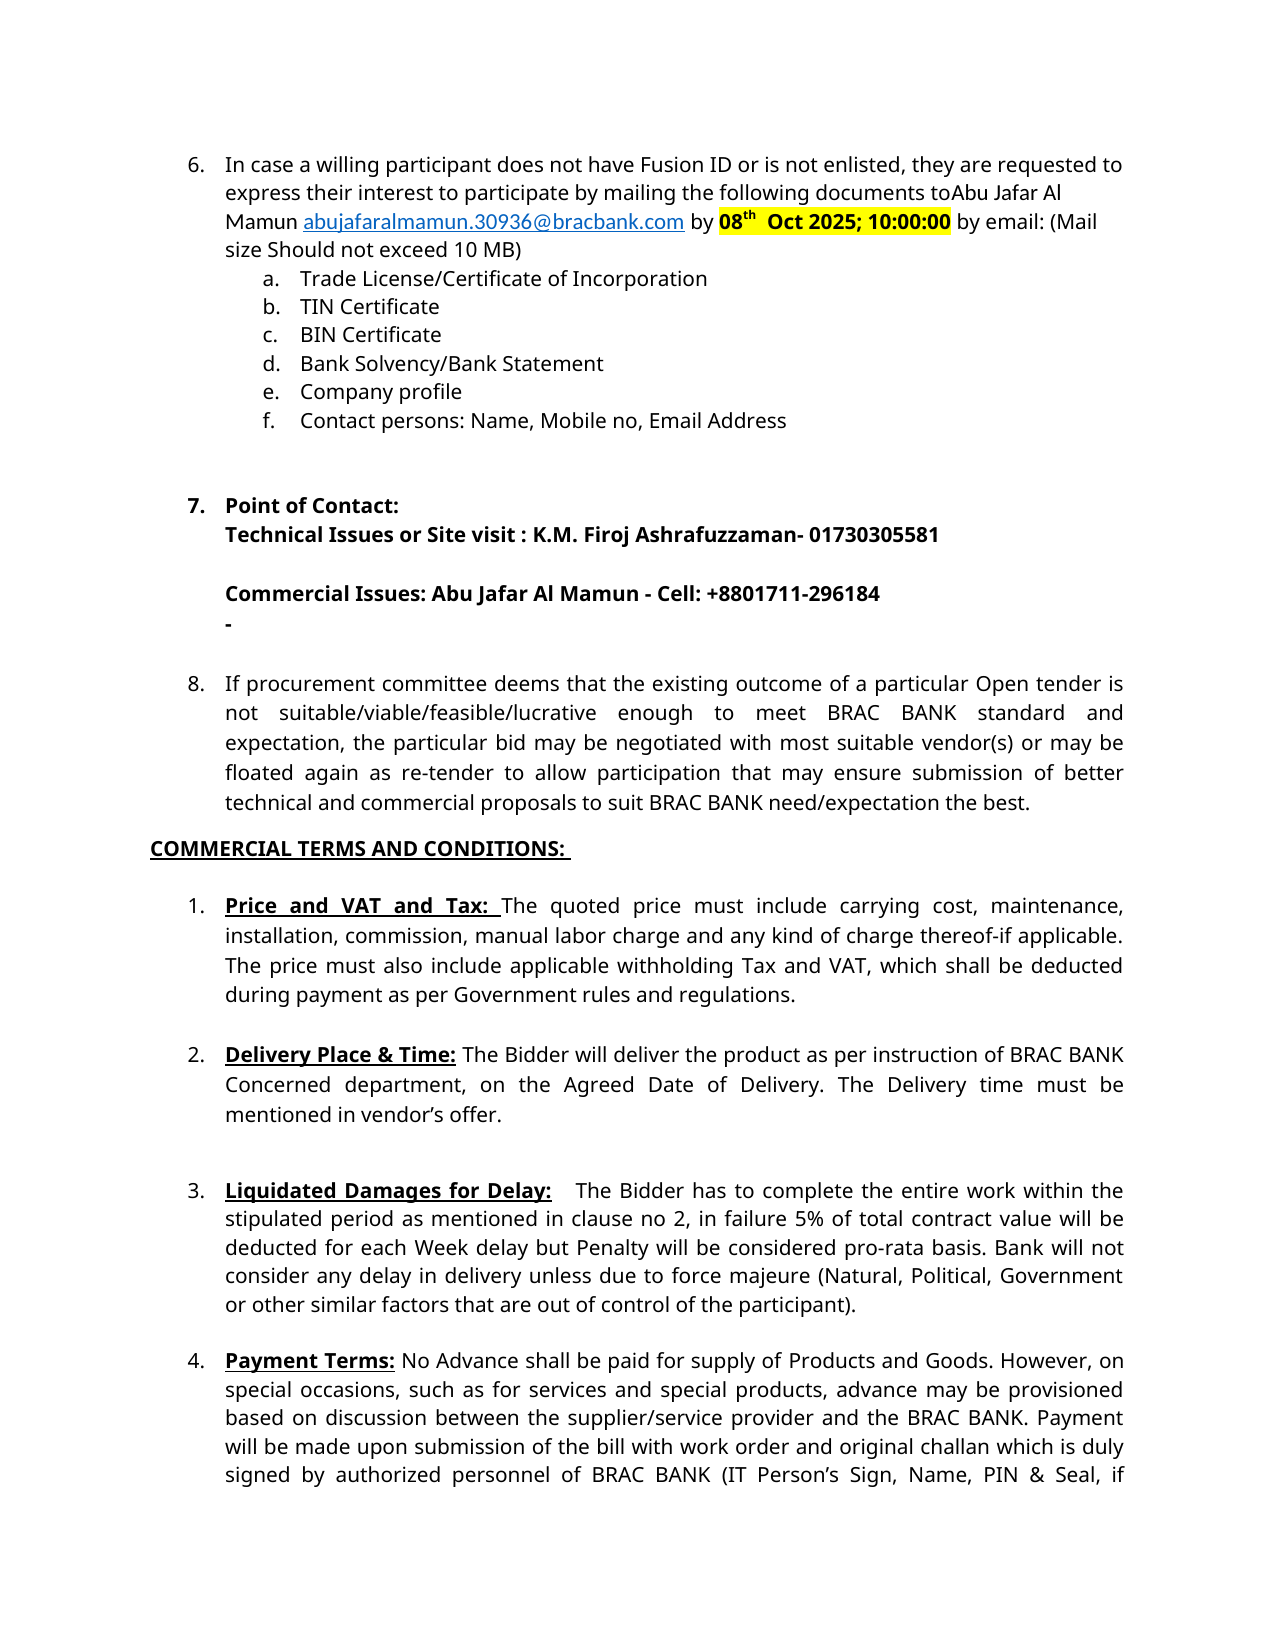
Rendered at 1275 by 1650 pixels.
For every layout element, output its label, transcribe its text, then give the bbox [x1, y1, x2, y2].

list Point of Contact: [187, 491, 1125, 520]
text COMMERCIAL TERMS AND CONDITIONS: [150, 834, 1125, 863]
list If procurement committee deems that the existing outcome of a particular Open tender is not suitable/viable/feasible/lucrative enough to meet BRAC BANK standard and expectation, the particular bid may be negotiated with most suitable vendor(s) or may be floated again as re-tender to allow participation that may ensure submission of better technical and commercial proposals to suit BRAC BANK need/expectation the best. [187, 669, 1125, 816]
list Bank Solvency/Bank Statement [262, 349, 1125, 377]
list BIN Certificate [262, 321, 1125, 349]
list Price and VAT and Tax: The quoted price must include carrying cost, maintenance, installation, commission, manual labor charge and any kind of charge thereof-if applicable. The price must also include applicable withholding Tax and VAT, which shall be deducted during payment as per Government rules and regulations. [187, 891, 1125, 1009]
list Company profile [262, 377, 1125, 406]
list Contact persons: Name, Mobile no, Email Address [262, 406, 1125, 434]
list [187, 1347, 1125, 1489]
list TIN Certificate [262, 292, 1125, 321]
list Liquidated Damages for Delay: The Bidder has to complete the entire work within the stipulated period as mentioned in clause no 2, in failure 5% of total contract value will be deducted for each Week delay but Penalty will be considered pro-rata basis. Bank will not consider any delay in delivery unless due to force majeure (Natural, Political, Government or other similar factors that are out of control of the participant). [187, 1176, 1125, 1318]
list Technical Issues or Site visit : K.M. Firoj Ashrafuzzaman- 01730305581 [225, 520, 1125, 548]
list Commercial Issues: Abu Jafar Al Mamun - Cell: +8801711-296184 [225, 579, 1125, 608]
list Trade License/Certificate of Incorporation [262, 264, 1125, 292]
list In case a willing participant does not have Fusion ID or is not enlisted, they are requested to express their interest to participate by mailing the following documents toAbu Jafar Al Mamun abujafaralmamun.30936@bracbank.com by 08th Oct 2025; 10:00:00 by email: (Mail size Should not exceed 10 MB) [187, 150, 1125, 264]
list Delivery Place & Time: The Bidder will deliver the product as per instruction of BRAC BANK Concerned department, on the Agreed Date of Delivery. The Delivery time must be mentioned in vendor’s offer. [187, 1040, 1125, 1128]
